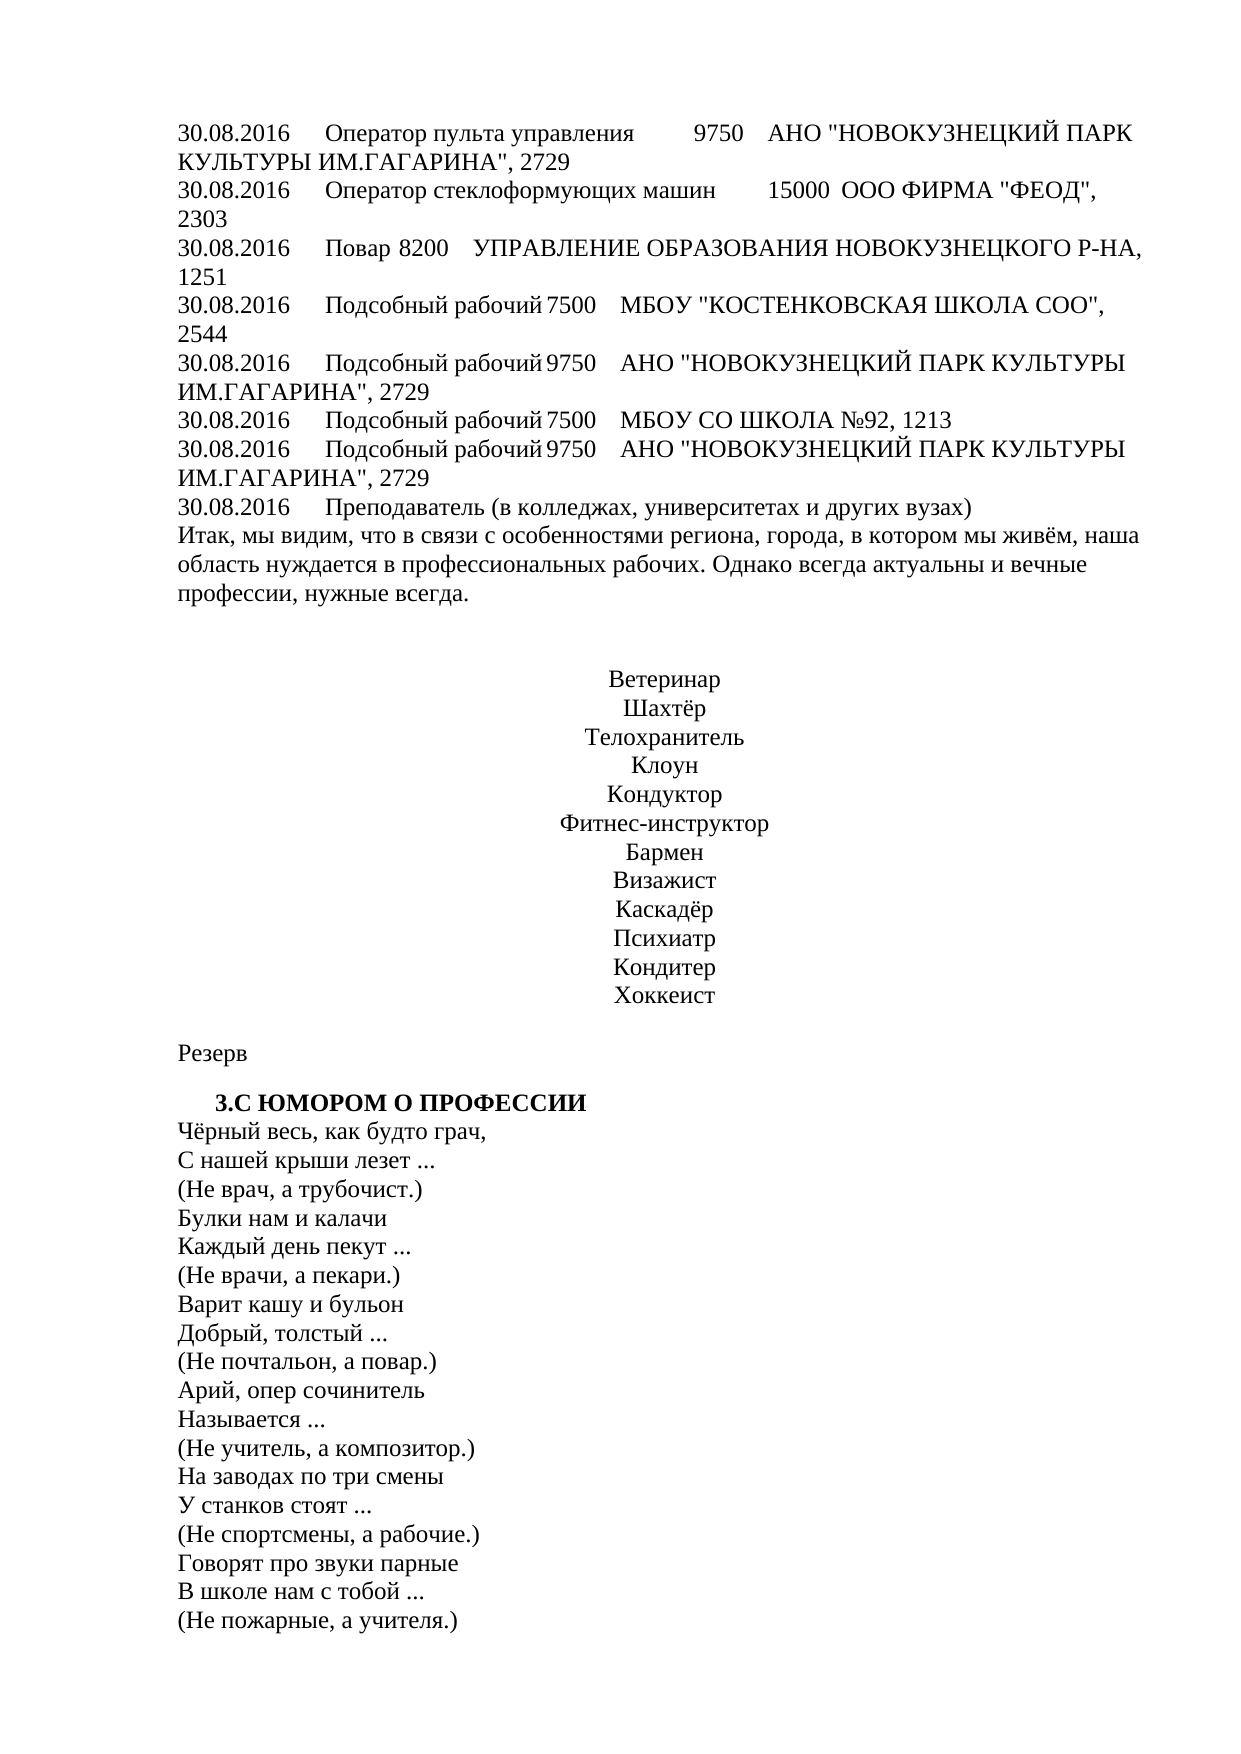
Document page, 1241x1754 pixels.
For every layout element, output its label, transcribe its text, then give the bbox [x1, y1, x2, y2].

text 30.08.2016 Преподаватель (в колледжах, университетах и других вузах) [177, 492, 1152, 521]
text Каждый день пекут ... [177, 1231, 1152, 1260]
text Бармен [177, 837, 1152, 866]
text Булки нам и калачи [177, 1203, 1152, 1231]
text Резерв [177, 1038, 1152, 1067]
text На заводах по три смены [177, 1461, 1152, 1490]
text У станков стоят ... [177, 1490, 1152, 1519]
text Чёрный весь, как будто грач, [177, 1116, 1152, 1145]
text (Не пожарные, а учителя.) [177, 1605, 1152, 1634]
text Добрый, толстый ... [177, 1318, 1152, 1346]
text (Не спортсмены, а рабочие.) [177, 1519, 1152, 1548]
text 30.08.2016 Оператор стеклоформующих машин 15000 ООО ФИРМА "ФЕОД", 2303 [177, 176, 1152, 233]
text (Не учитель, а композитор.) [177, 1433, 1152, 1461]
text Говорят про звуки парные [177, 1548, 1152, 1576]
text Кондитер [177, 952, 1152, 981]
text Арий, опер сочинитель [177, 1375, 1152, 1404]
text (Не врач, а трубочист.) [177, 1174, 1152, 1203]
text Клоун [177, 751, 1152, 779]
text 30.08.2016 Подсобный рабочий 9750 АНО "НОВОКУЗНЕЦКИЙ ПАРК КУЛЬТУРЫ ИМ.ГАГАРИНА", 2729 [177, 434, 1152, 492]
text 30.08.2016 Подсобный рабочий 7500 МБОУ СО ШКОЛА №92, 1213 [177, 406, 1152, 434]
text (Не почтальон, а повар.) [177, 1346, 1152, 1375]
text Варит кашу и бульон [177, 1289, 1152, 1318]
text Ветеринар [177, 664, 1152, 693]
text В школе нам с тобой ... [177, 1576, 1152, 1605]
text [177, 118, 1152, 176]
text 30.08.2016 Повар 8200 УПРАВЛЕНИЕ ОБРАЗОВАНИЯ НОВОКУЗНЕЦКОГО Р-НА, 1251 [177, 233, 1152, 291]
text Фитнес-инструктор [177, 808, 1152, 837]
text (Не врачи, а пекари.) [177, 1260, 1152, 1289]
text Итак, мы видим, что в связи с особенностями региона, города, в котором мы живём, наша область нуждается в профессиональных рабочих. Однако всегда актуальны и вечные профессии, нужные всегда. [177, 521, 1152, 607]
text Кондуктор [177, 779, 1152, 808]
text Телохранитель [177, 722, 1152, 751]
text С нашей крыши лезет ... [177, 1145, 1152, 1174]
text Каскадёр [177, 894, 1152, 923]
text 30.08.2016 Подсобный рабочий 7500 МБОУ "КОСТЕНКОВСКАЯ ШКОЛА СОО", 2544 [177, 291, 1152, 348]
text Психиатр [177, 923, 1152, 952]
text Называется ... [177, 1404, 1152, 1433]
text Шахтёр [177, 693, 1152, 722]
text Визажист [177, 866, 1152, 894]
text Хоккеист [177, 981, 1152, 1009]
text 30.08.2016 Подсобный рабочий 9750 АНО "НОВОКУЗНЕЦКИЙ ПАРК КУЛЬТУРЫ ИМ.ГАГАРИНА", 2729 [177, 348, 1152, 406]
text 3.С ЮМОРОМ О ПРОФЕССИИ [215, 1088, 1152, 1116]
